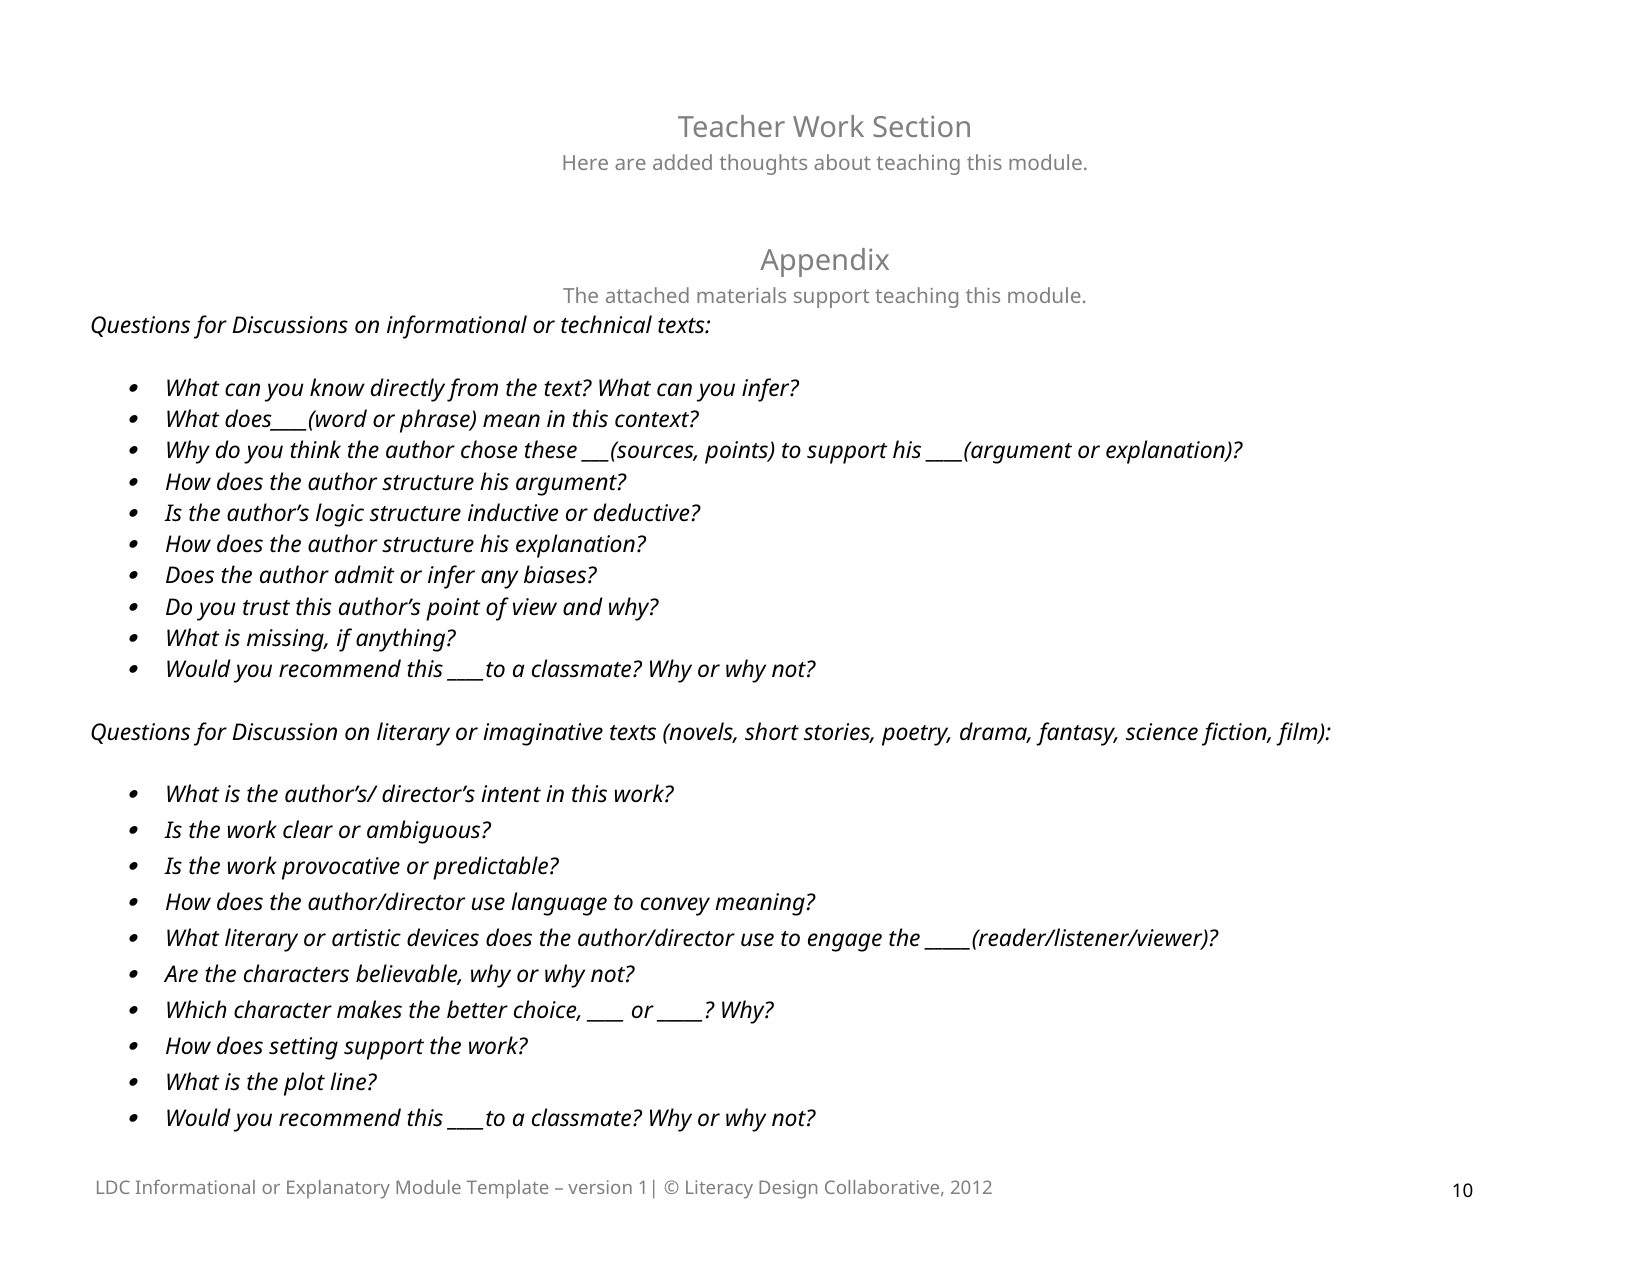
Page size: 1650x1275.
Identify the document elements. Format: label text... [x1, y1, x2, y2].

list Is the author’s logic structure inductive or deductive? [127, 497, 1560, 528]
list What literary or artistic devices does the author/director use to engage the _____(reader/listener/viewer)? [127, 922, 1560, 953]
subtitle Appendix [90, 239, 1560, 279]
list Are the characters believable, why or why not? [127, 958, 1560, 989]
list What is the plot line? [127, 1066, 1560, 1097]
list Is the work clear or ambiguous? [127, 814, 1560, 845]
list Why do you think the author chose these ___(sources, points) to support his ____(argument or explanation)? [127, 434, 1560, 466]
text Here are added thoughts about teaching this module. [90, 148, 1560, 176]
list What can you know directly from the text? What can you infer? [127, 372, 1560, 403]
list How does setting support the work? [127, 1030, 1560, 1061]
list Which character makes the better choice, ____ or _____? Why? [127, 994, 1560, 1025]
list What is missing, if anything? [127, 622, 1560, 653]
list Does the author admit or infer any biases? [127, 559, 1560, 591]
list Would you recommend this ____to a classmate? Why or why not? [127, 1102, 1560, 1133]
list Would you recommend this ____to a classmate? Why or why not? [127, 653, 1560, 684]
subtitle Teacher Work Section [90, 106, 1560, 146]
text Questions for Discussions on informational or technical texts: [90, 309, 1560, 341]
list Do you trust this author’s point of view and why? [127, 591, 1560, 622]
list What is the author’s/ director’s intent in this work? [127, 778, 1560, 809]
list Is the work provocative or predictable? [127, 850, 1560, 881]
list What does____(word or phrase) mean in this context? [127, 403, 1560, 434]
list How does the author/director use language to convey meaning? [127, 886, 1560, 917]
list How does the author structure his explanation? [127, 528, 1560, 559]
list How does the author structure his argument? [127, 466, 1560, 497]
text Questions for Discussion on literary or imaginative texts (novels, short stories, poetry, drama, fantasy, science fiction, film): [90, 716, 1560, 747]
text The attached materials support teaching this module. [90, 281, 1560, 309]
